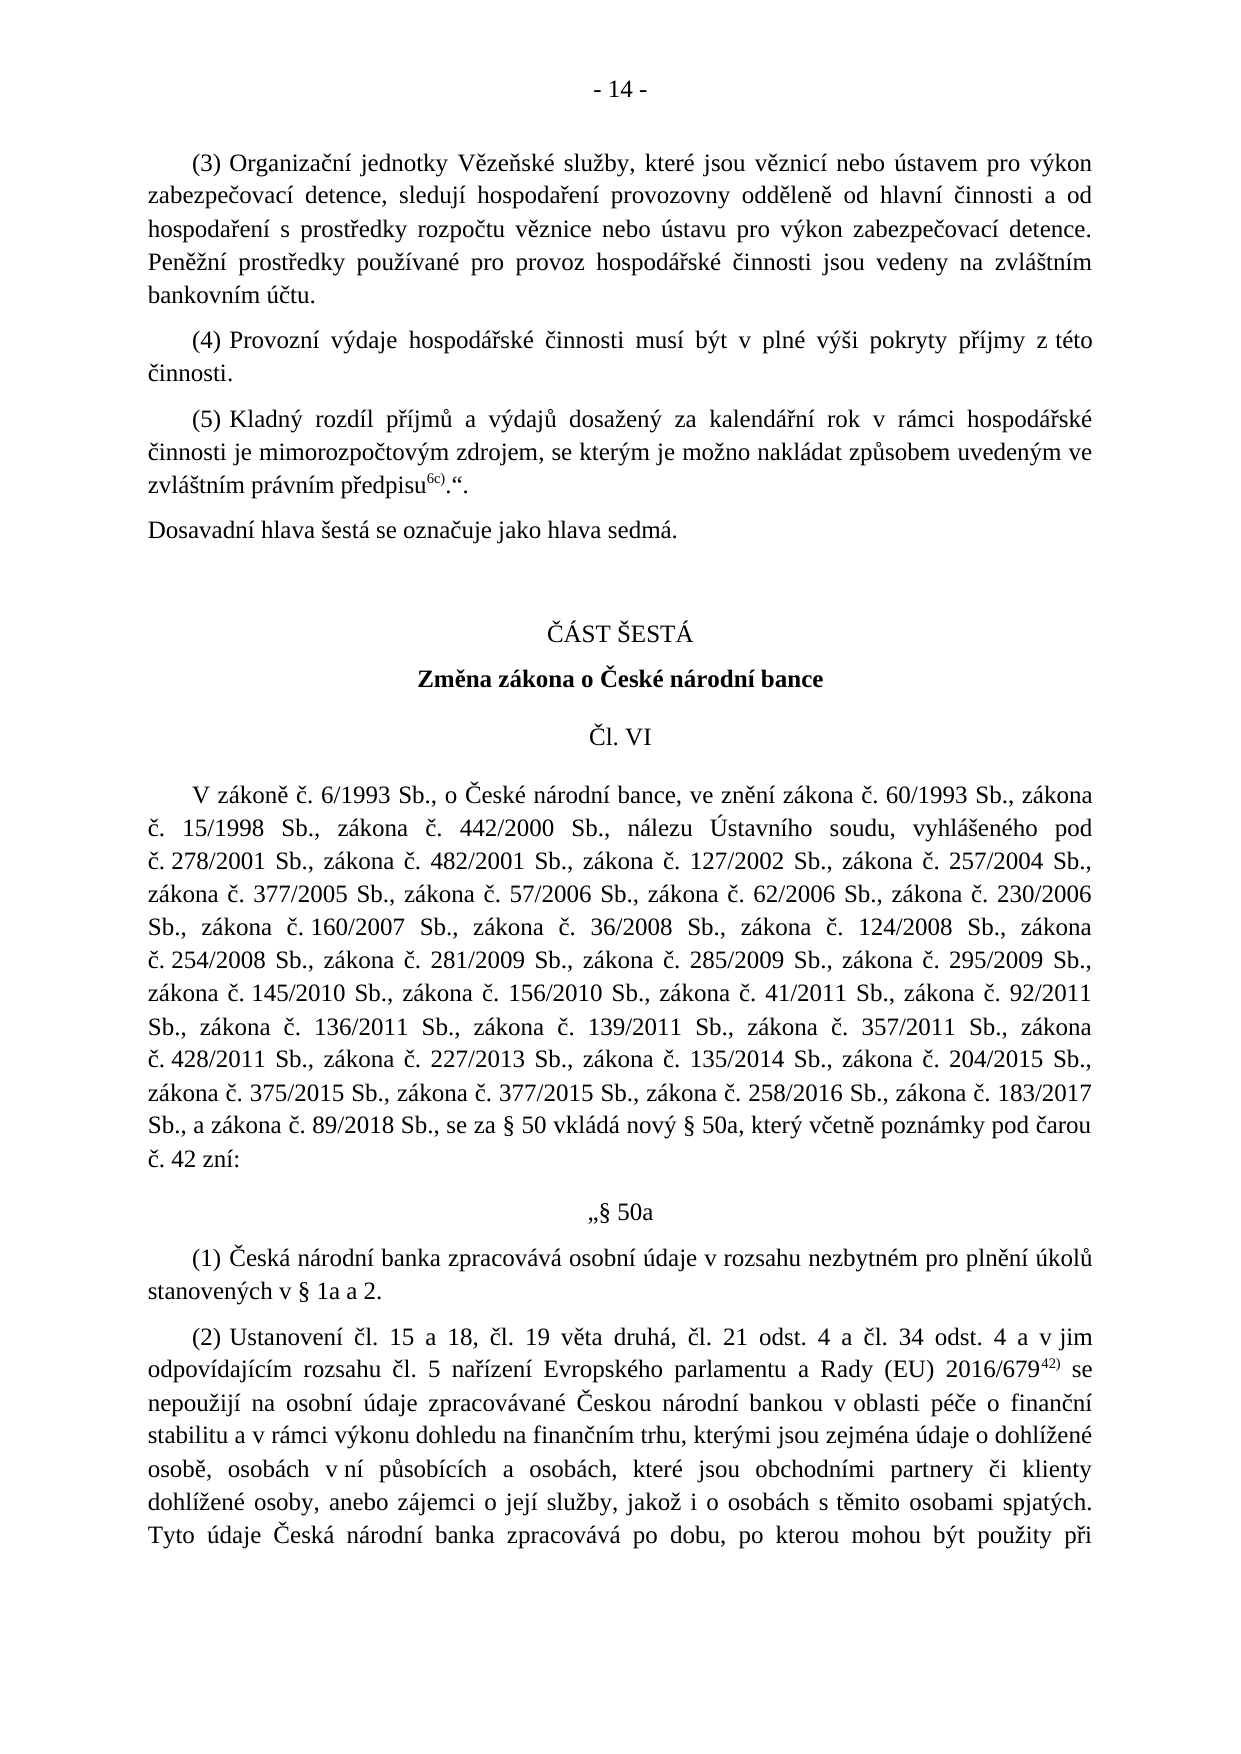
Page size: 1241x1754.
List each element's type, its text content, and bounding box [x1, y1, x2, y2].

text Změna zákona o České národní bance [148, 664, 1093, 693]
text Čl. VI [148, 722, 1093, 751]
text Kladný rozdíl příjmů a výdajů dosažený za kalendářní rok v rámci hospodářské činnosti je mimorozpočtovým zdrojem, se kterým je možno nakládat způsobem uvedeným ve zvláštním právním předpisu6c).“. [148, 404, 1093, 498]
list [148, 1322, 1093, 1548]
text ČÁST ŠESTÁ [148, 619, 1093, 648]
text „§ 50a [148, 1197, 1093, 1226]
text Dosavadní hlava šestá se označuje jako hlava sedmá. [148, 515, 1093, 544]
list Organizační jednotky Vězeňské služby, které jsou věznicí nebo ústavem pro výkon zabezpečovací detence, sledují hospodaření provozovny odděleně od hlavní činnosti a od hospodaření s prostředky rozpočtu věznice nebo ústavu pro výkon zabezpečovací detence. Peněžní prostředky používané pro provoz hospodářské činnosti jsou vedeny na zvláštním bankovním účtu. [148, 148, 1093, 308]
list Česká národní banka zpracovává osobní údaje v rozsahu nezbytném pro plnění úkolů stanovených v § 1a a 2. [148, 1243, 1093, 1305]
text V zákoně č. 6/1993 Sb., o České národní bance, ve znění zákona č. 60/1993 Sb., zákona č. 15/1998 Sb., zákona č. 442/2000 Sb., nálezu Ústavního soudu, vyhlášeného pod č. 278/2001 Sb., zákona č. 482/2001 Sb., zákona č. 127/2002 Sb., zákona č. 257/2004 Sb., zákona č. 377/2005 Sb., zákona č. 57/2006 Sb., zákona č. 62/2006 Sb., zákona č. 230/2006 Sb., zákona č. 160/2007 Sb., zákona č. 36/2008 Sb., zákona č. 124/2008 Sb., zákona č. 254/2008 Sb., zákona č. 281/2009 Sb., zákona č. 285/2009 Sb., zákona č. 295/2009 Sb., zákona č. 145/2010 Sb., zákona č. 156/2010 Sb., zákona č. 41/2011 Sb., zákona č. 92/2011 Sb., zákona č. 136/2011 Sb., zákona č. 139/2011 Sb., zákona č. 357/2011 Sb., zákona č. 428/2011 Sb., zákona č. 227/2013 Sb., zákona č. 135/2014 Sb., zákona č. 204/2015 Sb., zákona č. 375/2015 Sb., zákona č. 377/2015 Sb., zákona č. 258/2016 Sb., zákona č. 183/2017 Sb., a zákona č. 89/2018 Sb., se za § 50 vkládá nový § 50a, který včetně poznámky pod čarou č. 42 zní: [148, 780, 1093, 1172]
list Provozní výdaje hospodářské činnosti musí být v plné výši pokryty příjmy z této činnosti. [148, 325, 1093, 387]
